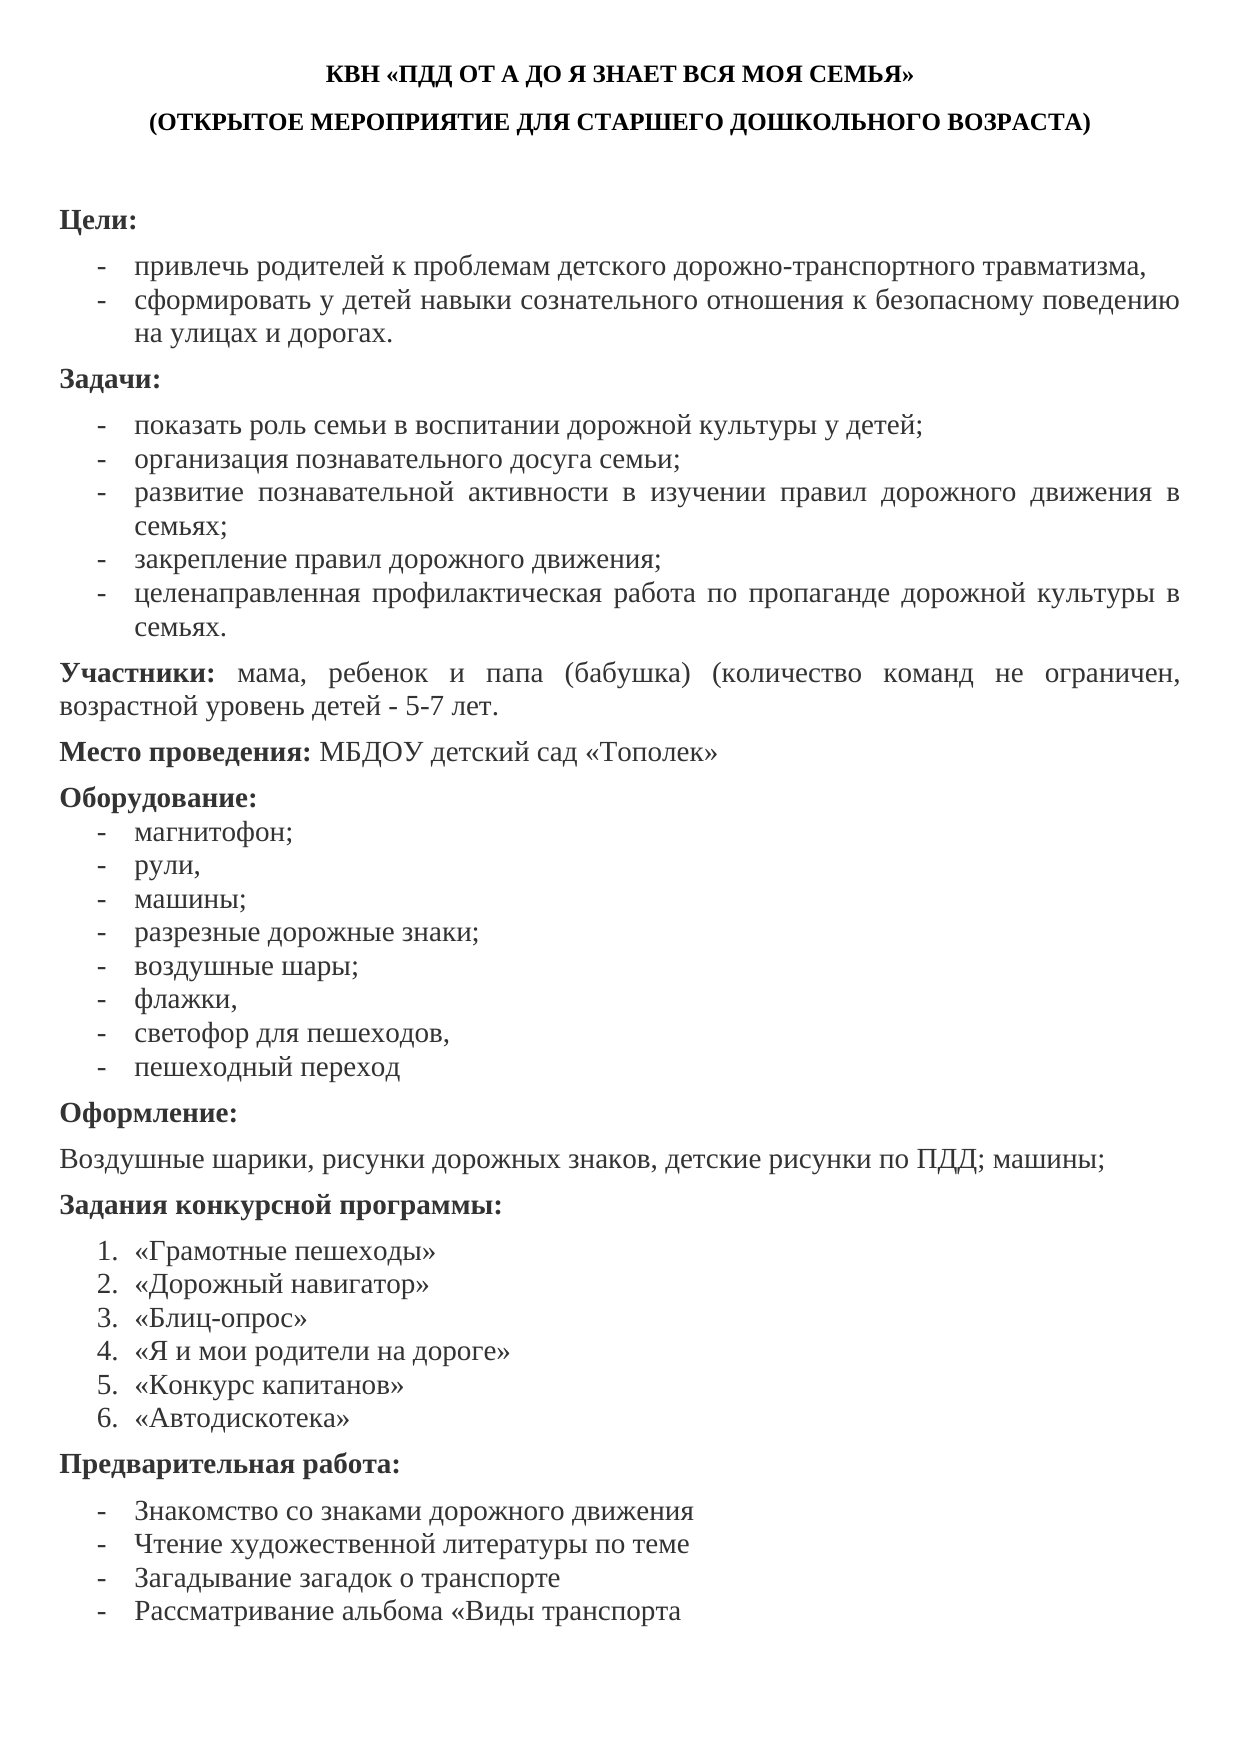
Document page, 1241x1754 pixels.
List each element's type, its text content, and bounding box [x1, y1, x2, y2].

list Рассматривание альбома «Виды транспорта [97, 1593, 1181, 1627]
list организация познавательного досуга семьи; [97, 441, 1181, 474]
list целенаправленная профилактическая работа по пропаганде дорожной культуры в семьях. [97, 575, 1181, 642]
list магнитофон; [97, 814, 1181, 847]
list флажки, [97, 982, 1181, 1015]
list «Я и мои родители на дороге» [97, 1333, 1181, 1367]
text (ОТКРЫТОЕ МЕРОПРИЯТИЕ ДЛЯ СТАРШЕГО ДОШКОЛЬНОГО ВОЗРАСТА) [59, 107, 1181, 136]
list сформировать у детей навыки сознательного отношения к безопасному поведению на улицах и дорогах. [97, 282, 1181, 349]
list рули, [97, 847, 1181, 881]
list «Конкурс капитанов» [97, 1367, 1181, 1401]
list Загадывание загадок о транспорте [97, 1560, 1181, 1593]
list «Дорожный навигатор» [97, 1266, 1181, 1300]
text Задания конкурсной программы: [59, 1187, 1181, 1220]
text Воздушные шарики, рисунки дорожных знаков, детские рисунки по ПДД; машины; [59, 1141, 1181, 1174]
list развитие познавательной активности в изучении правил дорожного движения в семьях; [97, 474, 1181, 542]
text Предварительная работа: [59, 1447, 1181, 1480]
list Знакомство со знаками дорожного движения [97, 1493, 1181, 1526]
list показать роль семьи в воспитании дорожной культуры у детей; [97, 407, 1181, 441]
list разрезные дорожные знаки; [97, 914, 1181, 948]
text Место проведения: МБДОУ детский сад «Тополек» [59, 734, 1181, 768]
text Задачи: [59, 361, 1181, 395]
text Участники: мама, ребенок и папа (бабушка) (количество команд не ограничен, возрастной уровень детей - 5-7 лет. [59, 655, 1181, 722]
text КВН «ПДД ОТ А ДО Я ЗНАЕТ ВСЯ МОЯ СЕМЬЯ» [59, 59, 1181, 88]
list пешеходный переход [97, 1049, 1181, 1082]
list «Грамотные пешеходы» [97, 1233, 1181, 1266]
list Чтение художественной литературы по теме [97, 1526, 1181, 1560]
list воздушные шары; [97, 948, 1181, 982]
list «Блиц-опрос» [97, 1300, 1181, 1333]
list машины; [97, 881, 1181, 914]
list закрепление правил дорожного движения; [97, 542, 1181, 575]
text Оформление: [59, 1095, 1181, 1128]
list светофор для пешеходов, [97, 1015, 1181, 1049]
text Цели: [59, 202, 1181, 236]
list привлечь родителей к проблемам детского дорожно-транспортного травматизма, [97, 248, 1181, 282]
text Оборудование: [59, 780, 1181, 814]
list «Автодискотека» [97, 1401, 1181, 1434]
